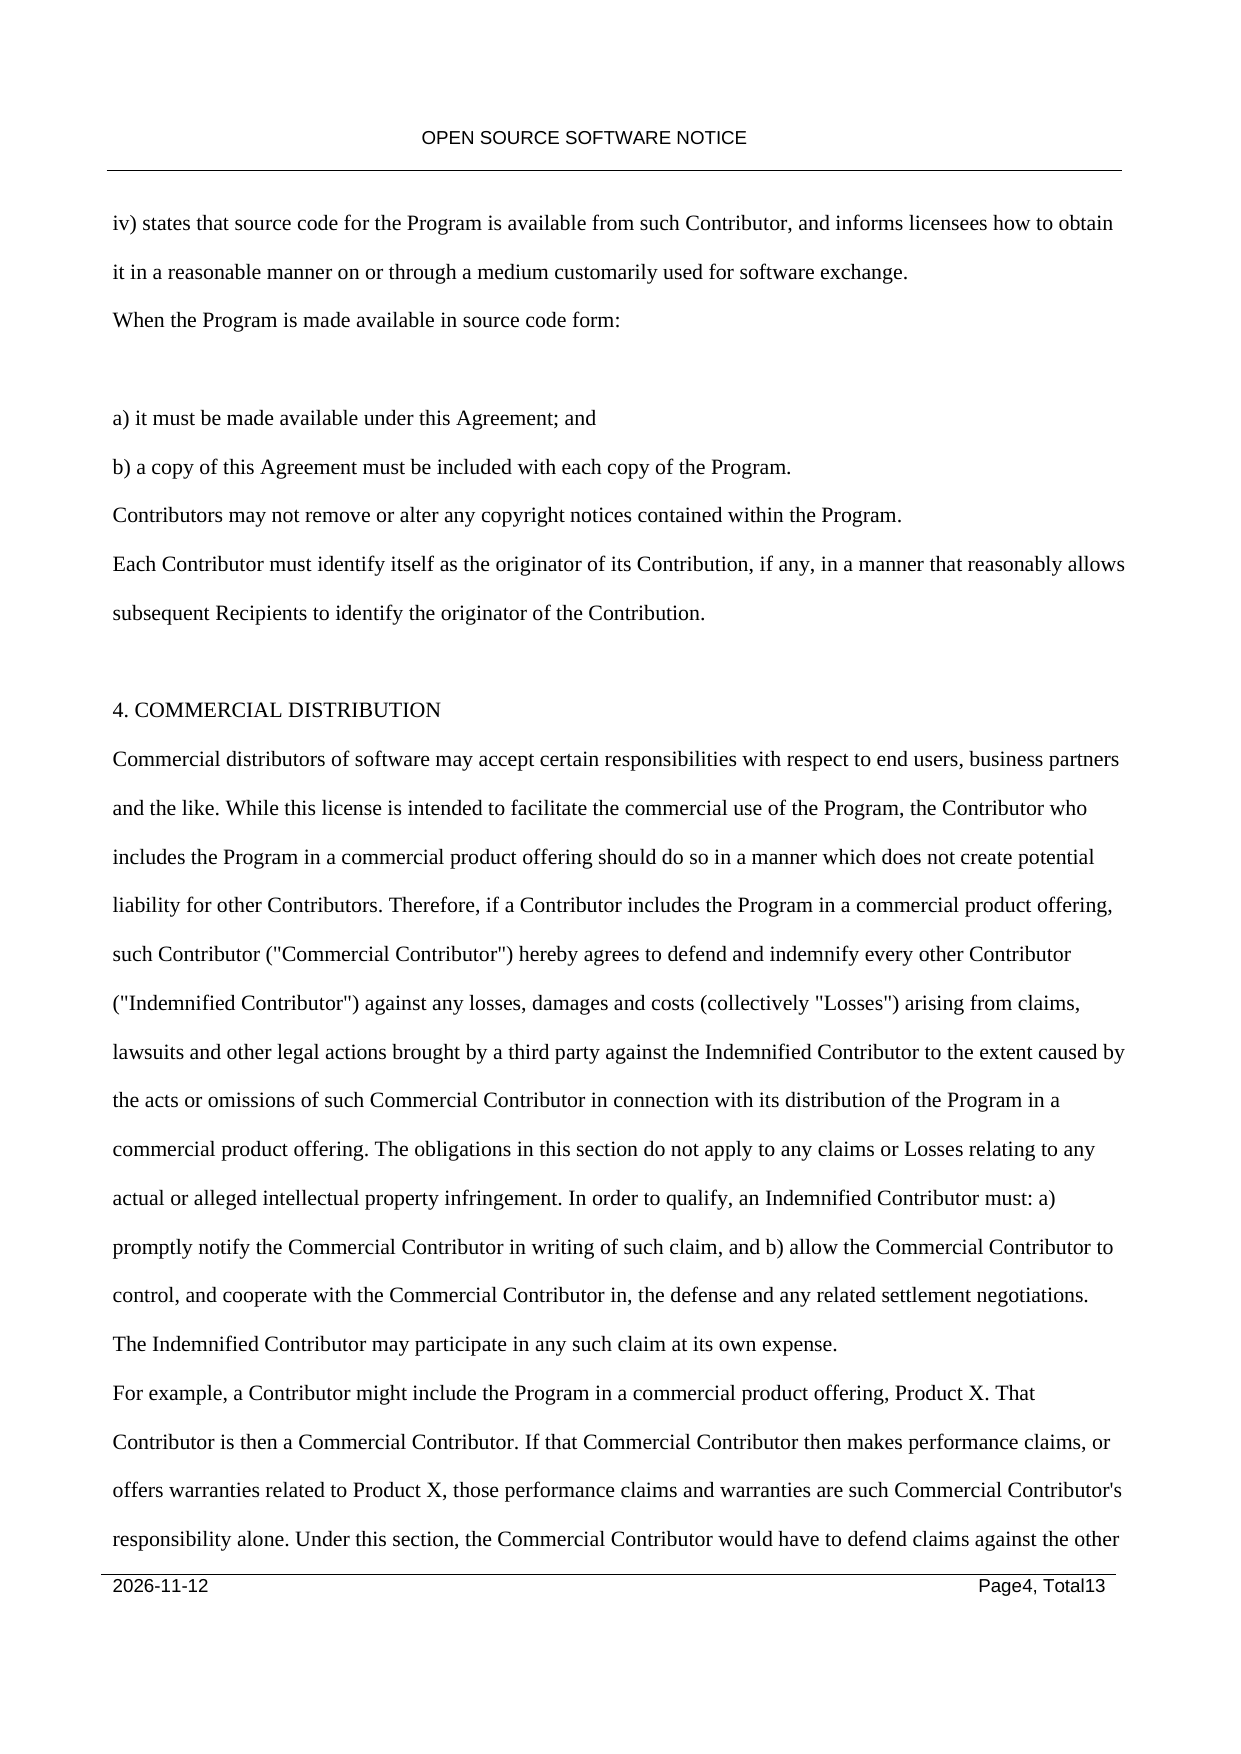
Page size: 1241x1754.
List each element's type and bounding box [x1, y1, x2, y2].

text [112, 206, 1128, 1555]
